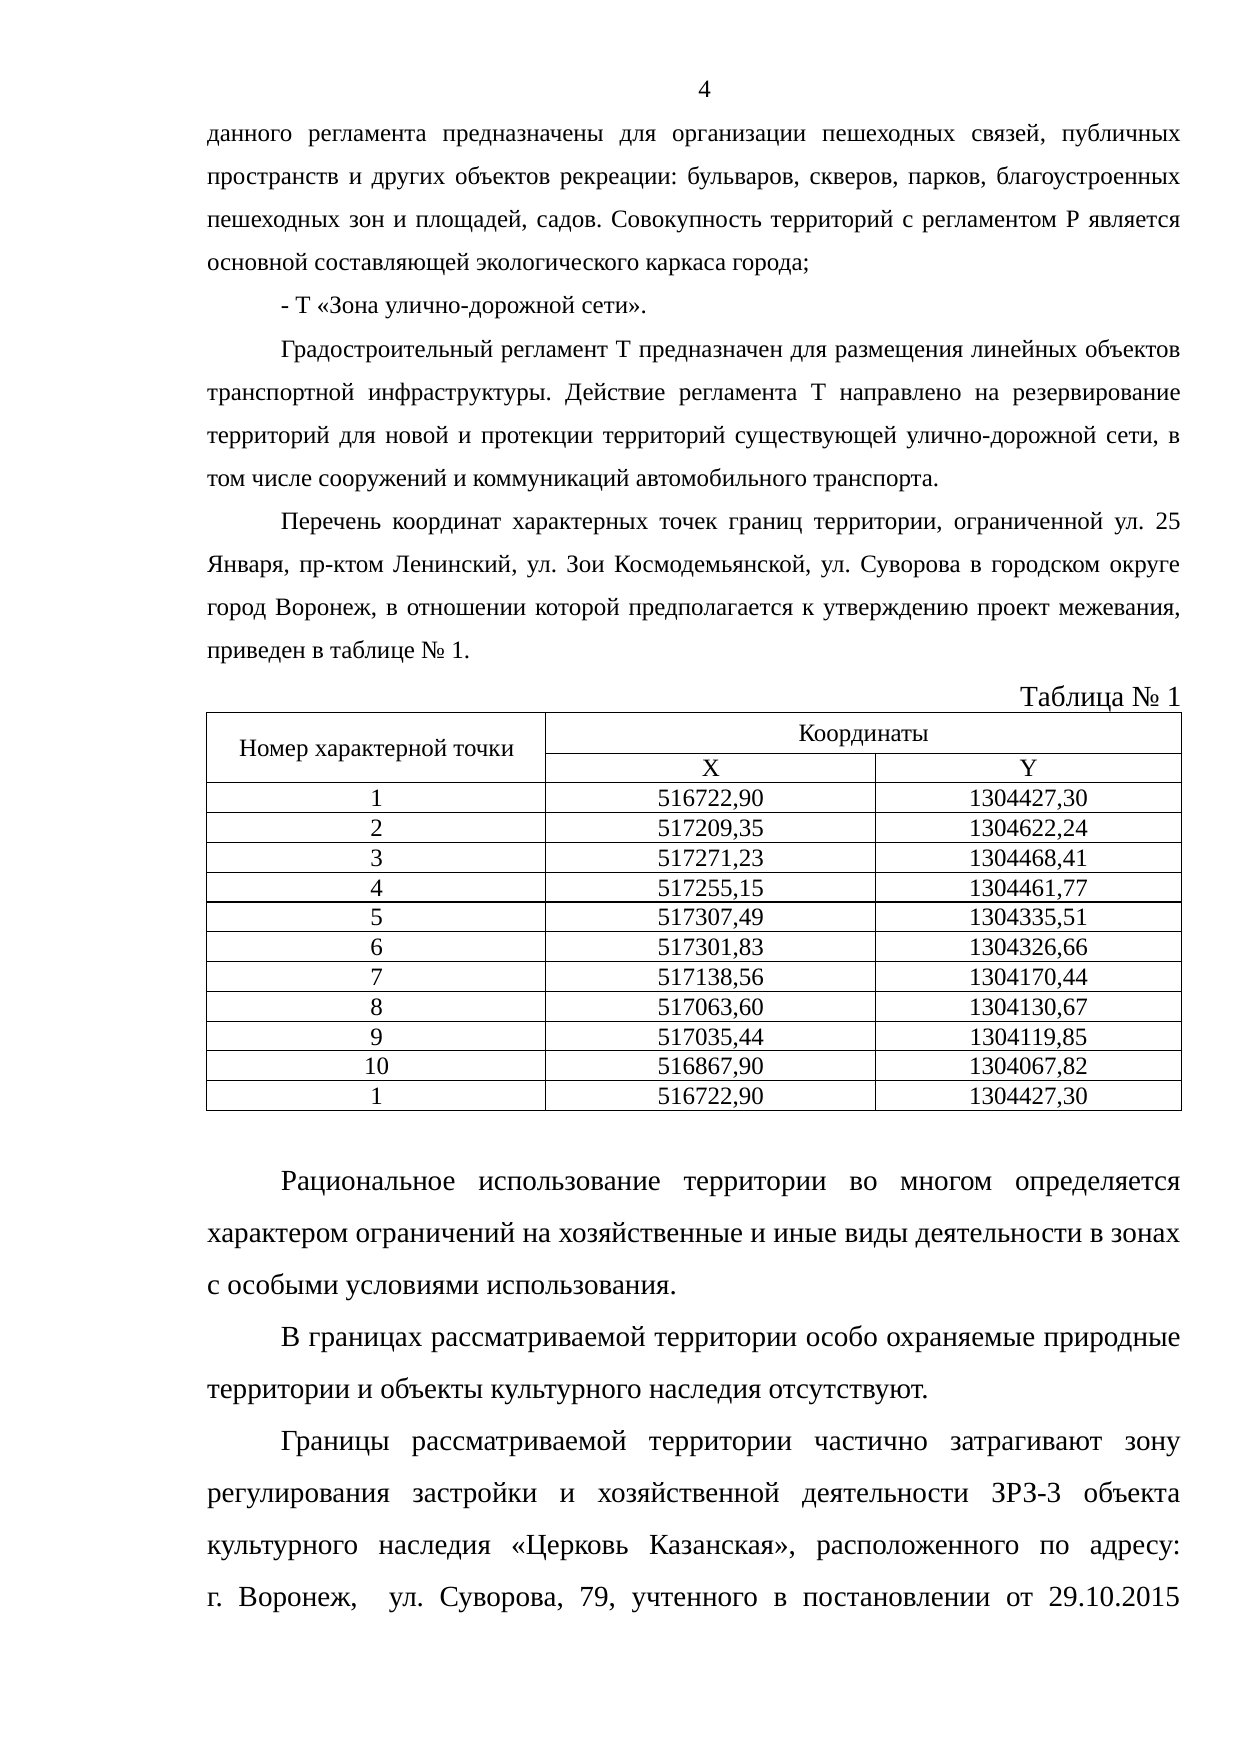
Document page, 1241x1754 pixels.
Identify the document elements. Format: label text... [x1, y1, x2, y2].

table_cell 2 [207, 813, 545, 842]
table_cell 9 [207, 1022, 545, 1050]
table_cell 517255,15 [546, 873, 875, 901]
table_cell 3 [207, 843, 545, 872]
table_header Координаты [546, 713, 1181, 752]
text Рациональное использование территории во многом определяется характером ограничений на хозяйственные и иные виды деятельности в зонах с особыми условиями использования. [207, 1163, 1181, 1300]
table_cell 4 [207, 873, 545, 901]
text - Т «Зона улично-дорожной сети». [207, 291, 1181, 319]
table_cell 1304468,41 [876, 843, 1181, 872]
table_cell 1304427,30 [876, 783, 1181, 812]
table_cell 1304335,51 [876, 903, 1181, 931]
table_cell 1304067,82 [876, 1051, 1181, 1080]
table_cell 517307,49 [546, 903, 875, 931]
table_cell 1304461,77 [876, 873, 1181, 901]
table_cell 517138,56 [546, 962, 875, 991]
table_cell 517035,44 [546, 1022, 875, 1050]
table_cell 517301,83 [546, 932, 875, 961]
table_cell 1304119,85 [876, 1022, 1181, 1050]
table_cell 1304326,66 [876, 932, 1181, 961]
table_cell 10 [207, 1051, 545, 1080]
table_cell 8 [207, 992, 545, 1021]
text В границах рассматриваемой территории особо охраняемые природные территории и объекты культурного наследия отсутствуют. [207, 1319, 1181, 1404]
table_cell 1 [207, 1081, 545, 1110]
table_cell 1304170,44 [876, 962, 1181, 991]
table_cell 5 [207, 903, 545, 931]
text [207, 118, 1181, 276]
table_cell 516722,90 [546, 783, 875, 812]
table_cell 1 [207, 783, 545, 812]
table_cell 517271,23 [546, 843, 875, 872]
table_cell Y [876, 754, 1181, 782]
text Таблица № 1 [207, 679, 1181, 712]
table_cell 1304622,24 [876, 813, 1181, 842]
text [207, 1423, 1181, 1612]
table_cell 517209,35 [546, 813, 875, 842]
table_header Номер характерной точки [207, 713, 545, 782]
table_cell 6 [207, 932, 545, 961]
table_cell 516867,90 [546, 1051, 875, 1080]
table_cell 1304130,67 [876, 992, 1181, 1021]
table_cell 517063,60 [546, 992, 875, 1021]
table_cell X [546, 754, 875, 782]
table_cell 7 [207, 962, 545, 991]
text Перечень координат характерных точек границ территории, ограниченной ул. 25 Января, пр-ктом Ленинский, ул. Зои Космодемьянской, ул. Суворова в городском округе город Воронеж, в отношении которой предполагается к утверждению проект межевания, приведен в таблице № 1. [207, 506, 1181, 664]
text Градостроительный регламент Т предназначен для размещения линейных объектов транспортной инфраструктуры. Действие регламента Т направлено на резервирование территорий для новой и протекции территорий существующей улично-дорожной сети, в том числе сооружений и коммуникаций автомобильного транспорта. [207, 334, 1181, 492]
table_cell 1304427,30 [876, 1081, 1181, 1110]
table_cell 516722,90 [546, 1081, 875, 1110]
